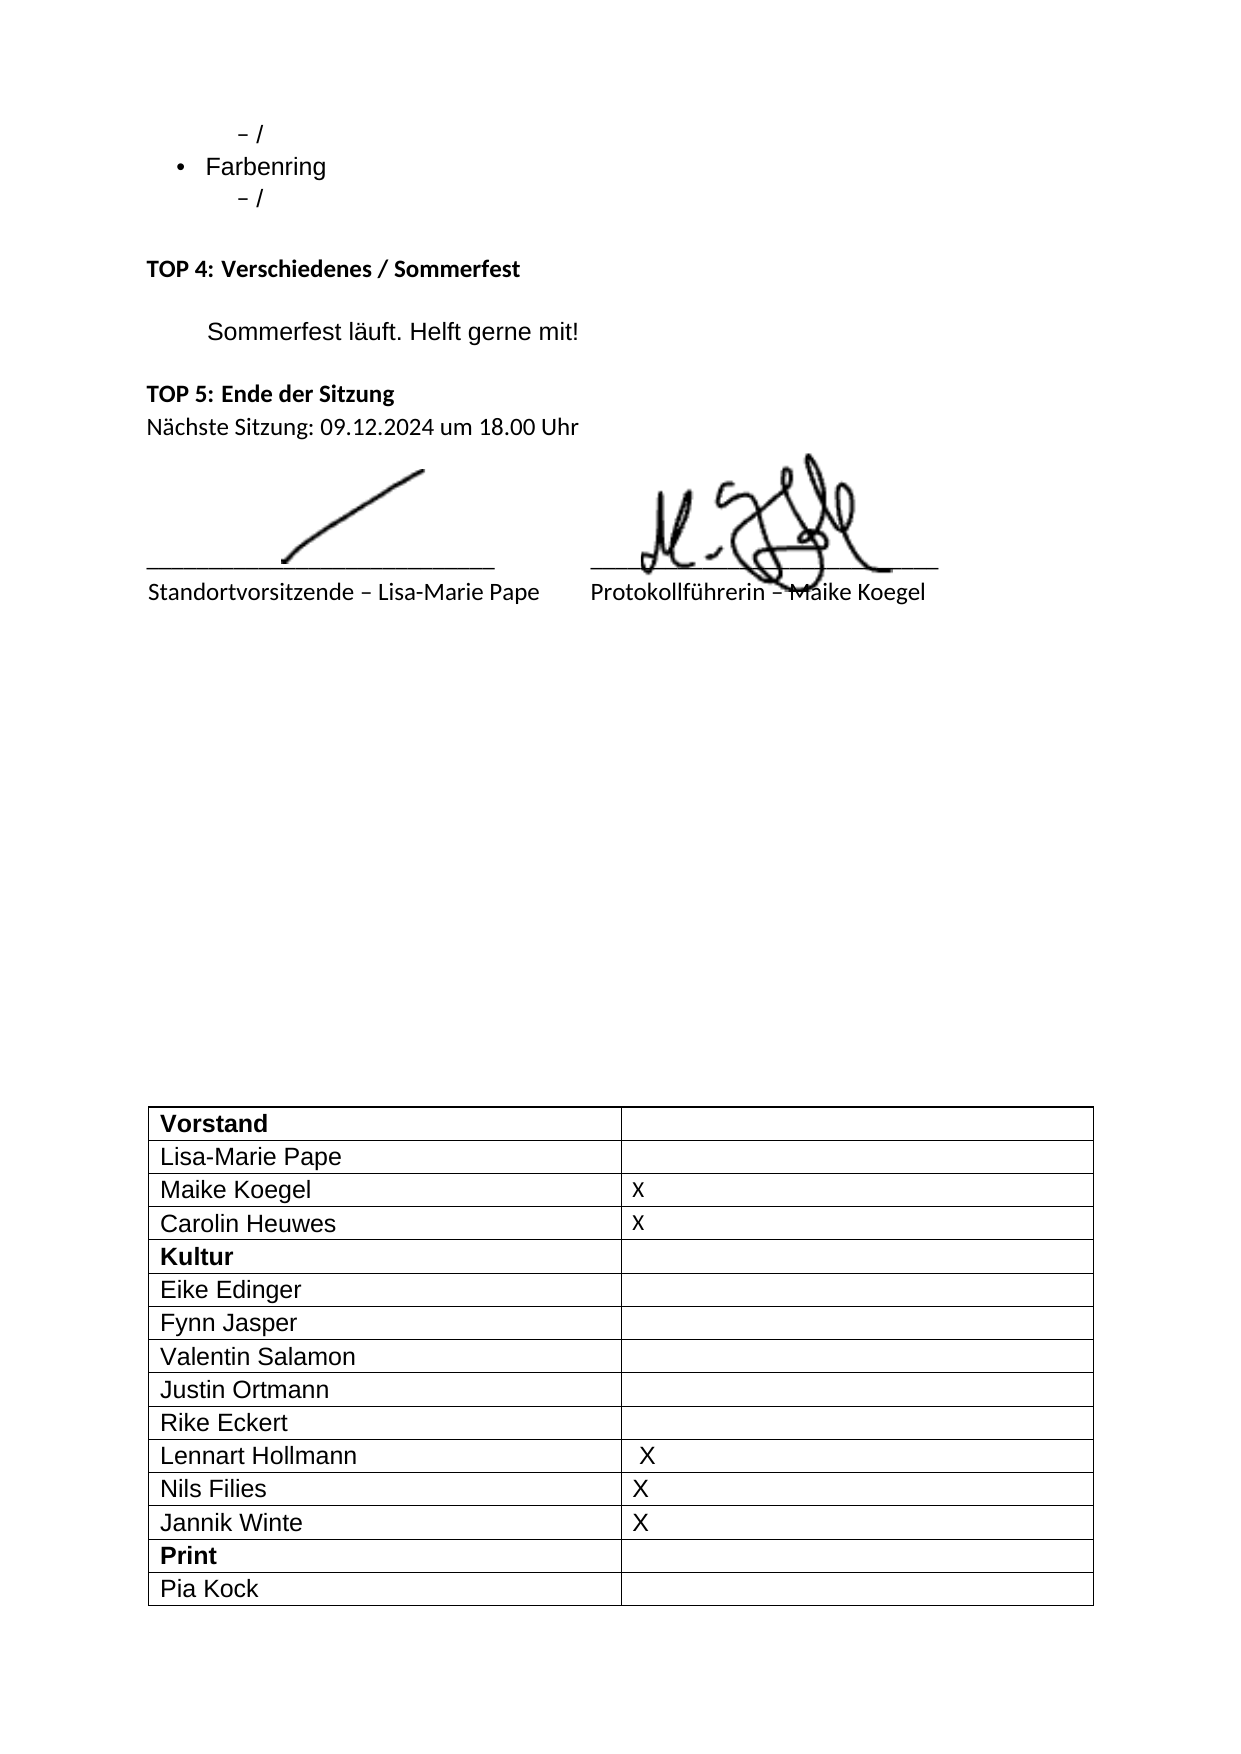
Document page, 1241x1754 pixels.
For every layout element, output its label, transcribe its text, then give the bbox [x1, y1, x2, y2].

text Nächste Sitzung: 09.12.2024 um 18.00 Uhr [146, 411, 1084, 441]
table_cell Print [149, 1540, 621, 1572]
table_header [622, 1108, 1093, 1140]
table_cell [622, 1240, 1093, 1273]
table_cell Fynn Jasper [149, 1307, 621, 1339]
text − / [237, 183, 1084, 213]
picture [281, 469, 426, 564]
table_cell Lennart Hollmann [149, 1440, 621, 1472]
text Sommerfest läuft. Helft gerne mit! [207, 317, 1084, 345]
table_cell Nils Filies [149, 1473, 621, 1505]
table_cell X [622, 1207, 1093, 1239]
table_cell Justin Ortmann [149, 1373, 621, 1406]
text − / [237, 119, 1084, 149]
subtitle TOP 5: Ende der Sitzung [146, 378, 1077, 408]
table_cell Jannik Winte [149, 1506, 621, 1538]
table_cell X [622, 1440, 1093, 1472]
table_cell Pia Kock [149, 1573, 621, 1605]
table_cell Rike Eckert [149, 1407, 621, 1439]
table_cell [622, 1141, 1093, 1173]
table_cell [622, 1340, 1093, 1372]
subtitle ____________________________ ____________________________ Standortvorsitzende – Lisa-Marie Pape Protokollführerin – Maike Koegel [146, 543, 1084, 607]
table_cell X [622, 1473, 1093, 1505]
table_header Vorstand [149, 1108, 621, 1140]
table_cell [622, 1540, 1093, 1572]
table_cell Carolin Heuwes [149, 1207, 621, 1239]
table_cell [622, 1307, 1093, 1339]
table_cell [622, 1407, 1093, 1439]
table_cell Lisa-Marie Pape [149, 1141, 621, 1173]
table_cell Kultur [149, 1240, 621, 1273]
list Farbenring [176, 152, 1084, 181]
subtitle TOP 4: Verschiedenes / Sommerfest [146, 253, 1077, 284]
table_cell [622, 1373, 1093, 1406]
table_cell X [622, 1174, 1093, 1206]
table_cell [622, 1274, 1093, 1306]
table_cell Eike Edinger [149, 1274, 621, 1306]
picture [640, 452, 893, 592]
table_cell [622, 1573, 1093, 1605]
table_cell Valentin Salamon [149, 1340, 621, 1372]
table_cell X [622, 1506, 1093, 1538]
table_cell Maike Koegel [149, 1174, 621, 1206]
